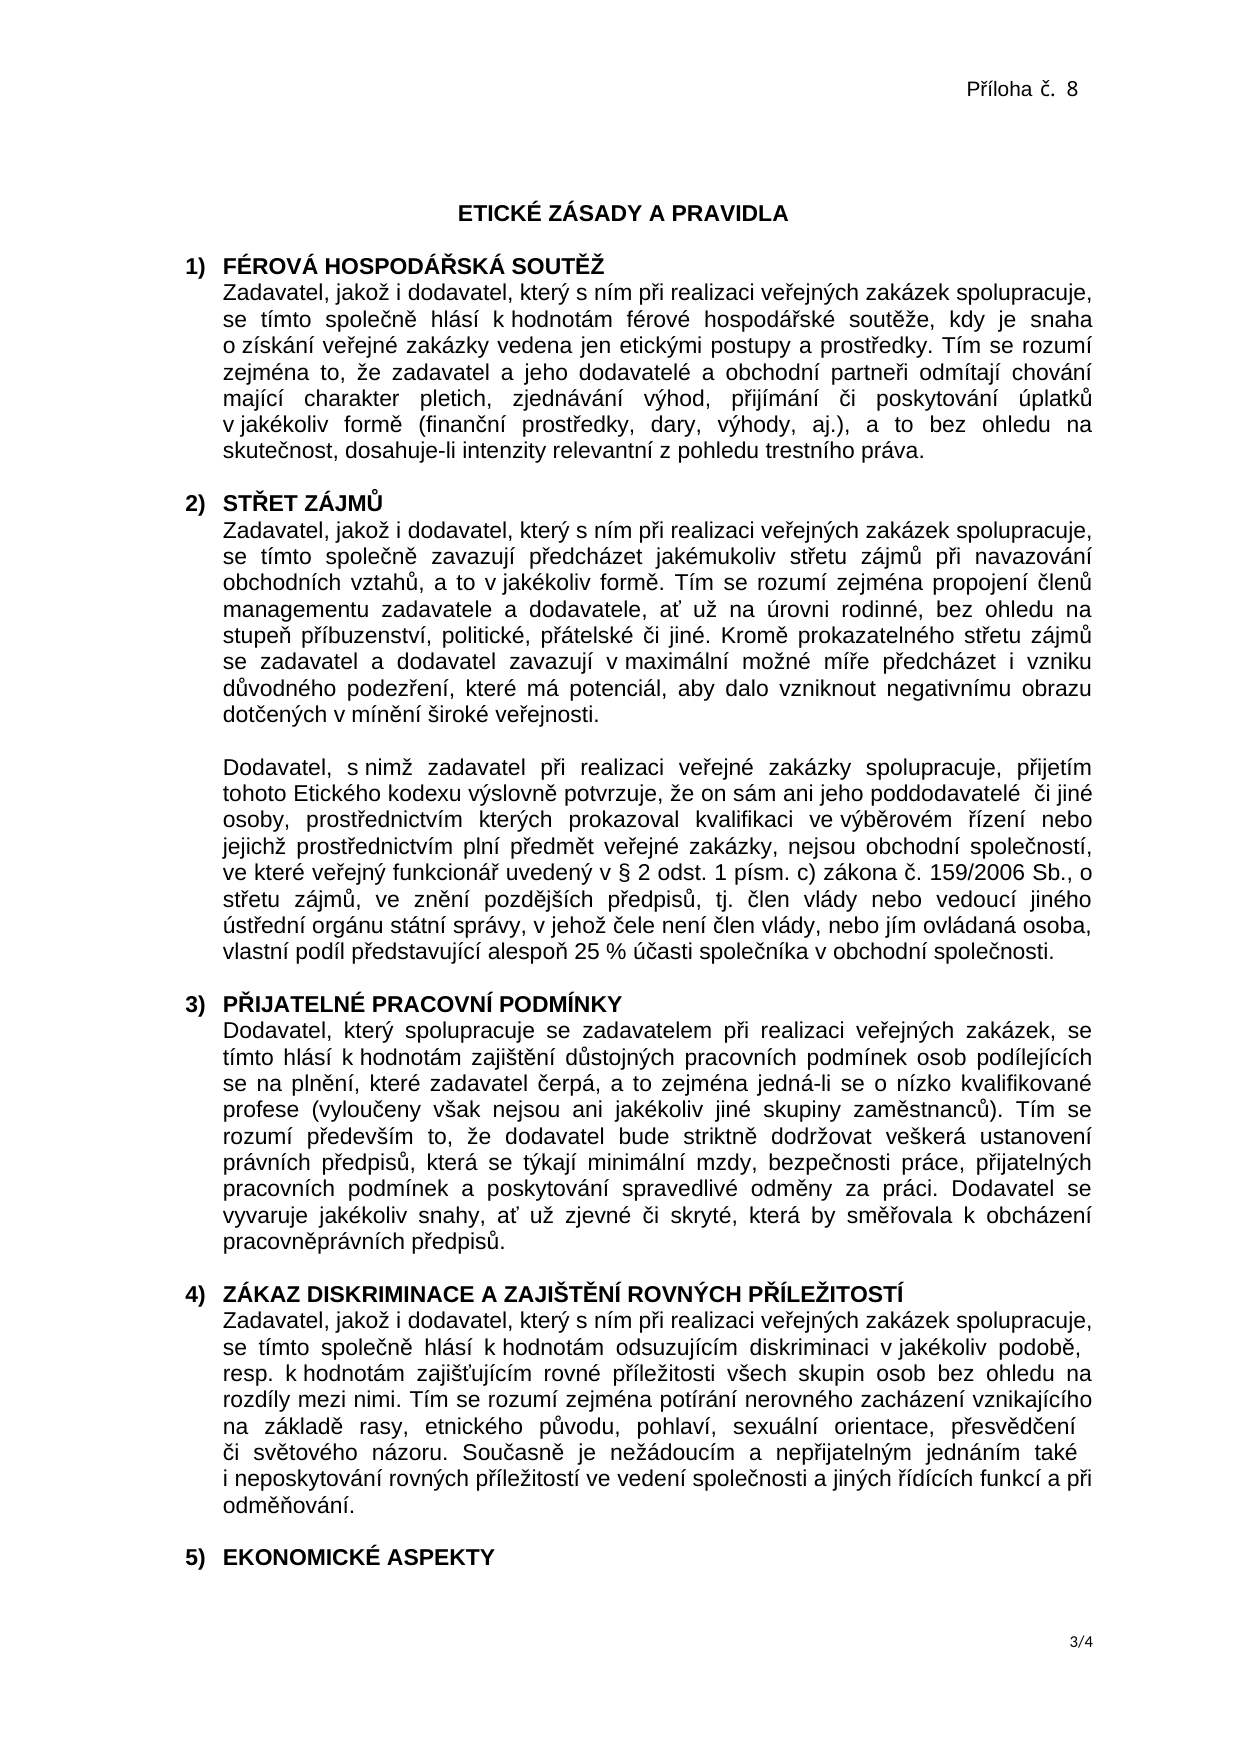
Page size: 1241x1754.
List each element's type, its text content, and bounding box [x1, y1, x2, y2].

list Zadavatel, jakož i dodavatel, který s ním při realizaci veřejných zakázek spolupracuje, se tímto společně zavazují předcházet jakémukoliv střetu zájmů při navazování obchodních vztahů, a to v jakékoliv formě. Tím se rozumí zejména propojení členů managementu zadavatele a dodavatele, ať už na úrovni rodinné, bez ohledu na stupeň příbuzenství, politické, přátelské či jiné. Kromě prokazatelného střetu zájmů se zadavatel a dodavatel zavazují v maximální možné míře předcházet i vzniku důvodného podezření, které má potenciál, aby dalo vzniknout negativnímu obrazu dotčených v mínění široké veřejnosti. [223, 517, 1093, 727]
list FÉROVÁ HOSPODÁŘSKÁ SOUTĚŽ [185, 253, 1093, 279]
list PŘIJATELNÉ PRACOVNÍ PODMÍNKY [185, 991, 1093, 1017]
list Zadavatel, jakož i dodavatel, který s ním při realizaci veřejných zakázek spolupracuje, se tímto společně hlásí k hodnotám férové hospodářské soutěže, kdy je snaha o získání veřejné zakázky vedena jen etickými postupy a prostředky. Tím se rozumí zejména to, že zadavatel a jeho dodavatelé a obchodní partneři odmítají chování mající charakter pletich, zjednávání výhod, přijímání či poskytování úplatků v jakékoliv formě (finanční prostředky, dary, výhody, aj.), a to bez ohledu na skutečnost, dosahuje-li intenzity relevantní z pohledu trestního práva. [223, 279, 1093, 464]
list Dodavatel, který spolupracuje se zadavatelem při realizaci veřejných zakázek, se tímto hlásí k hodnotám zajištění důstojných pracovních podmínek osob podílejících se na plnění, které zadavatel čerpá, a to zejména jedná-li se o nízko kvalifikované profese (vyloučeny však nejsou ani jakékoliv jiné skupiny zaměstnanců). Tím se rozumí především to, že dodavatel bude striktně dodržovat veškerá ustanovení právních předpisů, která se týkají minimální mzdy, bezpečnosti práce, přijatelných pracovních podmínek a poskytování spravedlivé odměny za práci. Dodavatel se vyvaruje jakékoliv snahy, ať už zjevné či skryté, která by směřovala k obcházení pracovněprávních předpisů. [223, 1017, 1093, 1254]
list Dodavatel, s nimž zadavatel při realizaci veřejné zakázky spolupracuje, přijetím tohoto Etického kodexu výslovně potvrzuje, že on sám ani jeho poddodavatelé či jiné osoby, prostřednictvím kterých prokazoval kvalifikaci ve výběrovém řízení nebo jejichž prostřednictvím plní předmět veřejné zakázky, nejsou obchodní společností, ve které veřejný funkcionář uvedený v § 2 odst. 1 písm. c) zákona č. 159/2006 Sb., o střetu zájmů, ve znění pozdějších předpisů, tj. člen vlády nebo vedoucí jiného ústřední orgánu státní správy, v jehož čele není člen vlády, nebo jím ovládaná osoba, vlastní podíl představující alespoň 25 % účasti společníka v obchodní společnosti. [223, 754, 1093, 964]
list ZÁKAZ DISKRIMINACE A ZAJIŠTĚNÍ ROVNÝCH PŘÍLEŽITOSTÍ [185, 1281, 1093, 1307]
list STŘET ZÁJMŮ [185, 490, 1093, 517]
text ETICKÉ ZÁSADY A PRAVIDLA [148, 200, 1093, 227]
list EKONOMICKÉ ASPEKTY [185, 1544, 1093, 1571]
list Zadavatel, jakož i dodavatel, který s ním při realizaci veřejných zakázek spolupracuje, se tímto společně hlásí k hodnotám odsuzujícím diskriminaci v jakékoliv podobě, resp. k hodnotám zajišťujícím rovné příležitosti všech skupin osob bez ohledu na rozdíly mezi nimi. Tím se rozumí zejména potírání nerovného zacházení vznikajícího na základě rasy, etnického původu, pohlaví, sexuální orientace, přesvědčení či světového názoru. Současně je nežádoucím a nepřijatelným jednáním také i neposkytování rovných příležitostí ve vedení společnosti a jiných řídících funkcí a při odměňování. [223, 1307, 1093, 1518]
